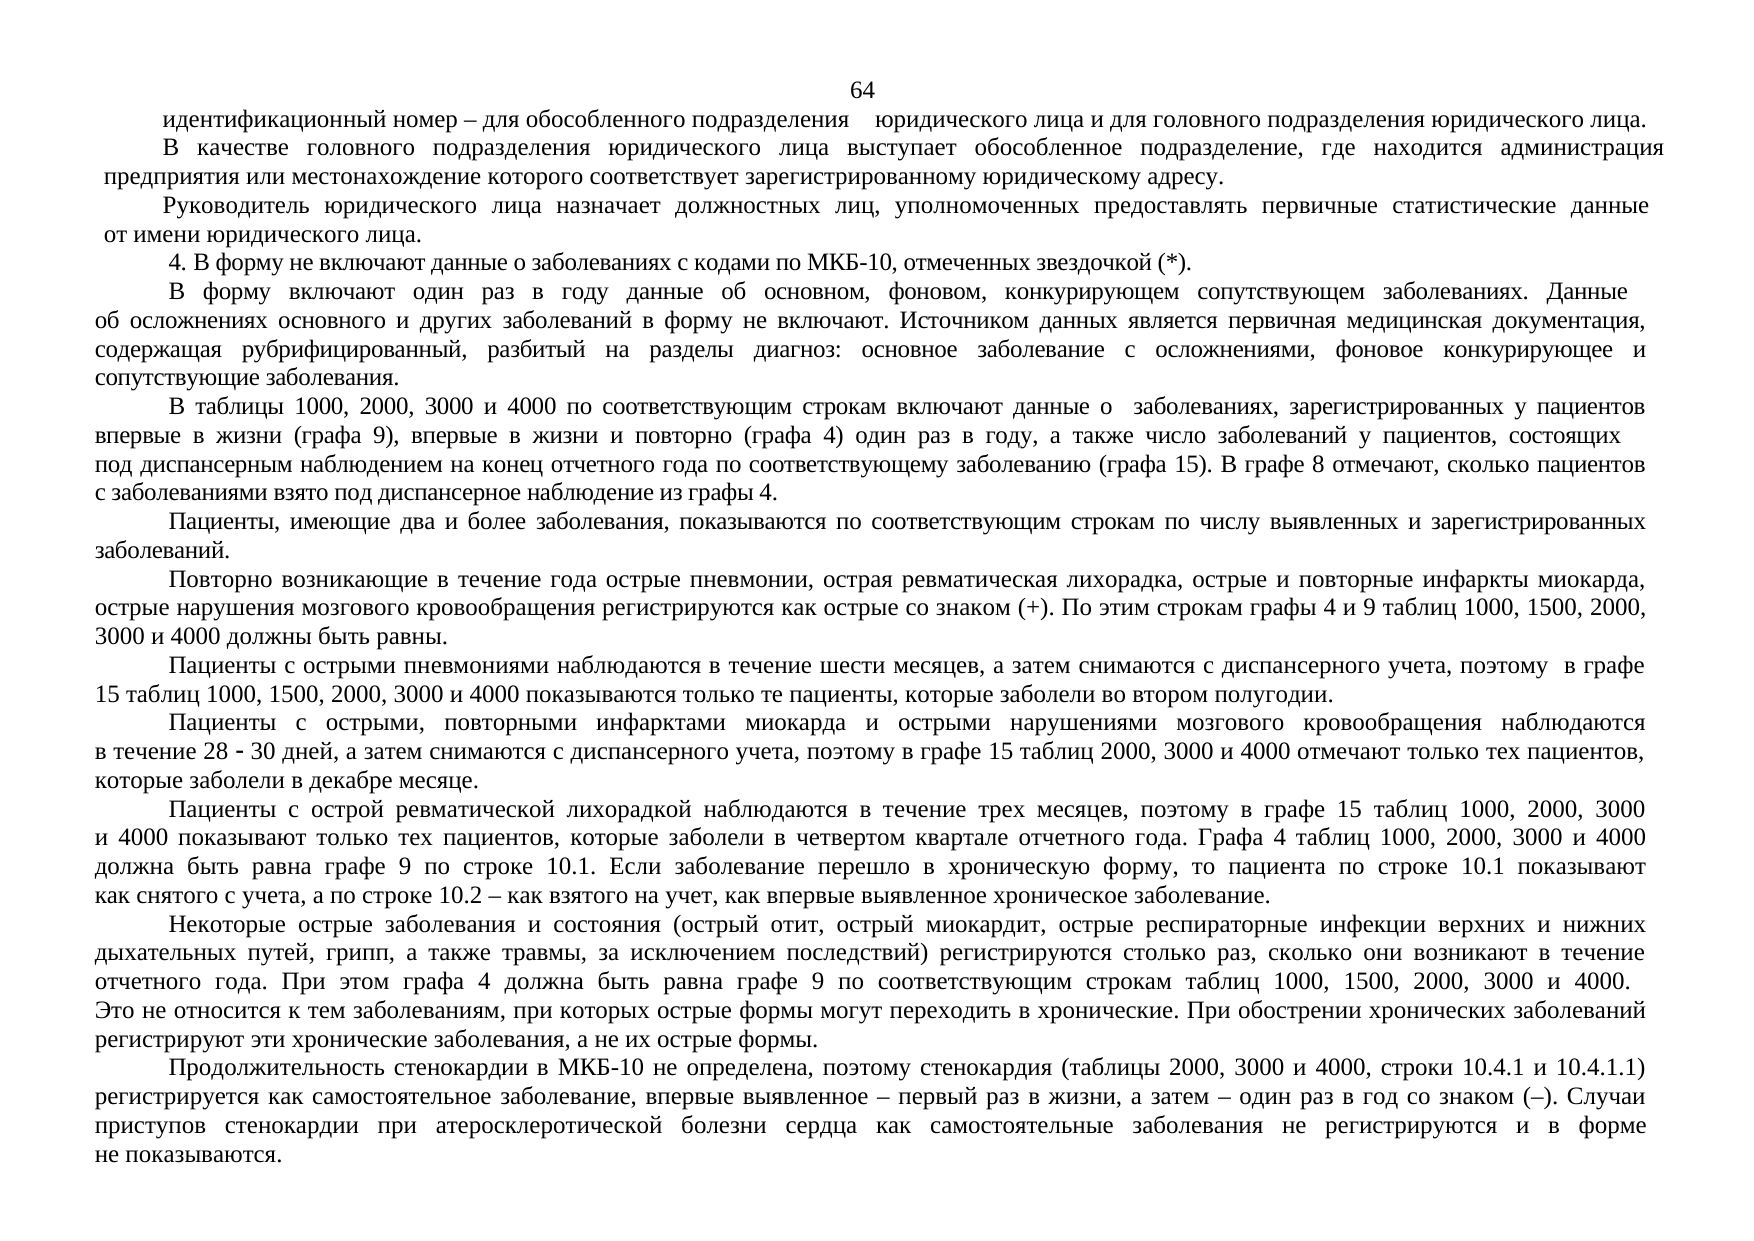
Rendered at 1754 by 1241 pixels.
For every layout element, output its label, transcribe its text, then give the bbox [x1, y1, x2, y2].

text В качестве головного подразделения юридического лица выступает обособленное подразделение, где находится администрация предприятия или местонахождение которого соответствует зарегистрированному юридическому адресу. [103, 132, 1665, 190]
text Пациенты с острыми, повторными инфарктами миокарда и острыми нарушениями мозгового кровообращения наблюдаются в течение 28 30 дней, а затем снимаются с диспансерного учета, поэтому в графе 15 таблиц 2000, 3000 и 4000 отмечают только тех пациентов, которые заболели в декабре месяце. [94, 707, 1648, 794]
text Некоторые острые заболевания и состояния (острый отит, острый миокардит, острые респираторные инфекции верхних и нижних дыхательных путей, грипп, а также травмы, за исключением последствий) регистрируются столько раз, сколько они возникают в течение отчетного года. При этом графа 4 должна быть равна графе 9 по соответствующим строкам таблиц 1000, 1500, 2000, 3000 и 4000. Это не относится к тем заболеваниям, при которых острые формы могут переходить в хронические. При обострении хронических заболеваний регистрируют эти хронические заболевания, а не их острые формы. [94, 909, 1648, 1052]
text Руководитель юридического лица назначает должностных лиц, уполномоченных предоставлять первичные статистические данные от имени юридического лица. [103, 190, 1665, 247]
text 4. В форму не включают данные о заболеваниях с кодами по МКБ-10, отмеченных звездочкой (*). [94, 247, 1648, 276]
text Продолжительность стенокардии в МКБ-10 не определена, поэтому стенокардия (таблицы 2000, 3000 и 4000, строки 10.4.1 и 10.4.1.1) регистрируется как самостоятельное заболевание, впервые выявленное – первый раз в жизни, а затем – один раз в год со знаком (–). Случаи приступов стенокардии при атеросклеротической болезни сердца как самостоятельные заболевания не регистрируются и в форме не показываются. [94, 1052, 1648, 1167]
text идентификационный номер – для обособленного подразделения юридического лица и для головного подразделения юридического лица. [103, 104, 1665, 132]
text Пациенты с острыми пневмониями наблюдаются в течение шести месяцев, а затем снимаются с диспансерного учета, поэтому в графе 15 таблиц 1000, 1500, 2000, 3000 и 4000 показываются только те пациенты, которые заболели во втором полугодии. [94, 650, 1648, 707]
text В таблицы 1000, 2000, 3000 и 4000 по соответствующим строкам включают данные о заболеваниях, зарегистрированных у пациентов впервые в жизни (графа 9), впервые в жизни и повторно (графа 4) один раз в году, а также число заболеваний у пациентов, состоящих под диспансерным наблюдением на конец отчетного года по соответствующему заболеванию (графа 15). В графе 8 отмечают, сколько пациентов с заболеваниями взято под диспансерное наблюдение из графы 4. [94, 391, 1648, 506]
text В форму включают один раз в году данные об основном, фоновом, конкурирующем сопутствующем заболеваниях. Данные об осложнениях основного и других заболеваний в форму не включают. Источником данных является первичная медицинская документация, содержащая рубрифицированный, разбитый на разделы диагноз: основное заболевание с осложнениями, фоновое конкурирующее и сопутствующие заболевания. [94, 276, 1648, 391]
text Пациенты с острой ревматической лихорадкой наблюдаются в течение трех месяцев, поэтому в графе 15 таблиц 1000, 2000, 3000 и 4000 показывают только тех пациентов, которые заболели в четвертом квартале отчетного года. Графа 4 таблиц 1000, 2000, 3000 и 4000 должна быть равна графе 9 по строке 10.1. Если заболевание перешло в хроническую форму, то пациента по строке 10.1 показывают как снятого с учета, а по строке 10.2 – как взятого на учет, как впервые выявленное хроническое заболевание. [94, 794, 1648, 909]
text Повторно возникающие в течение года острые пневмонии, острая ревматическая лихорадка, острые и повторные инфаркты миокарда, острые нарушения мозгового кровообращения регистрируются как острые со знаком (+). По этим строкам графы 4 и 9 таблиц 1000, 1500, 2000, 3000 и 4000 должны быть равны. [94, 564, 1648, 650]
text Пациенты, имеющие два и более заболевания, показываются по соответствующим строкам по числу выявленных и зарегистрированных заболеваний. [94, 506, 1648, 564]
